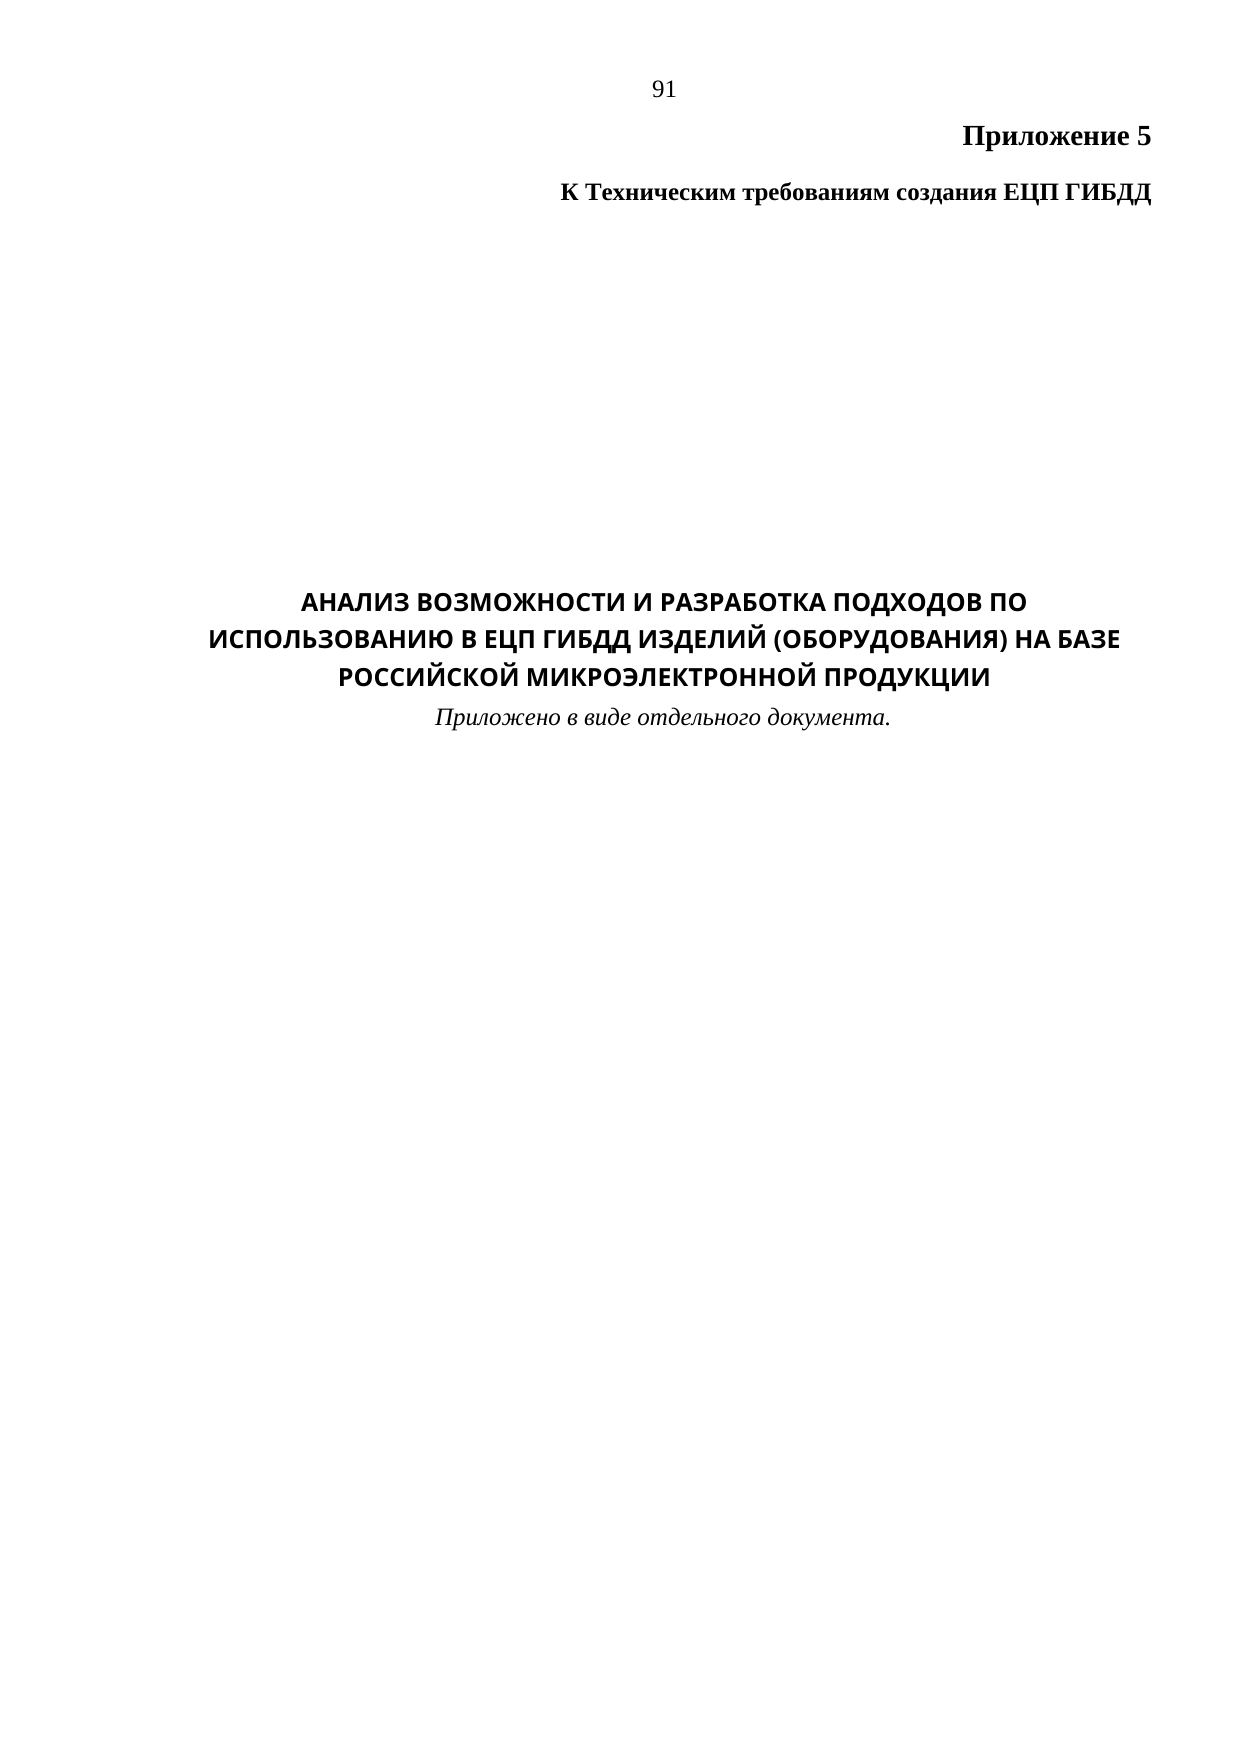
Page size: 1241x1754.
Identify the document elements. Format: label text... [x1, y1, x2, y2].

text Приложение 5 [177, 118, 1152, 152]
text К Техническим требованиям создания ЕЦП ГИБДД [177, 168, 1152, 206]
text Приложено в виде отдельного документа. [177, 693, 1152, 731]
text АНАЛИЗ ВОЗМОЖНОСТИ И РАЗРАБОТКА ПОДХОДОВ ПО ИСПОЛЬЗОВАНИЮ В ЕЦП ГИБДД ИЗДЕЛИЙ (ОБОРУДОВАНИЯ) НА БАЗЕ РОССИЙСКОЙ МИКРОЭЛЕКТРОННОЙ ПРОДУКЦИИ [177, 581, 1152, 693]
